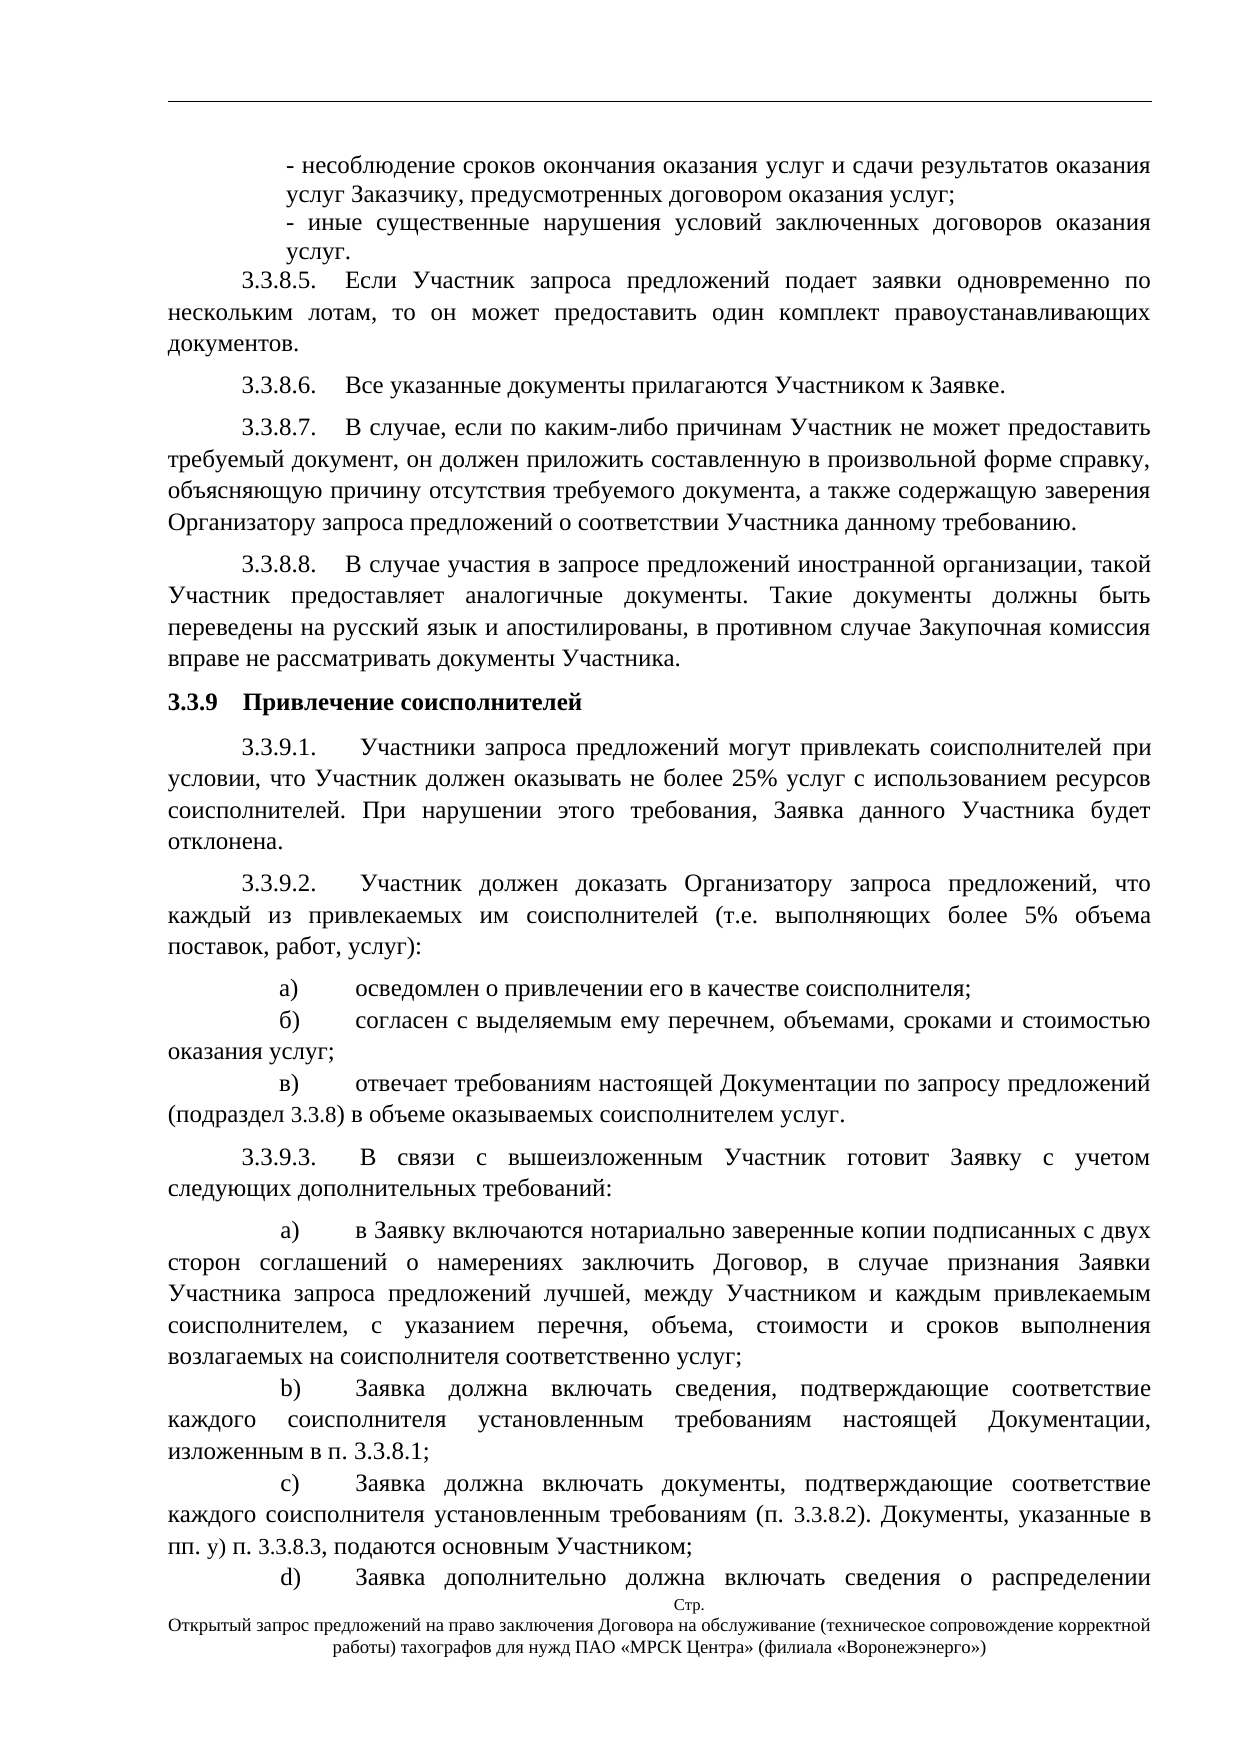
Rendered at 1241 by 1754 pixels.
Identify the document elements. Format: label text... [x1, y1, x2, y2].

list В случае участия в запросе предложений иностранной организации, такой Участник предоставляет аналогичные документы. Такие документы должны быть переведены на русский язык и апостилированы, в противном случае Закупочная комиссия вправе не рассматривать документы Участника. [168, 549, 1152, 672]
list - несоблюдение сроков окончания оказания услуг и сдачи результатов оказания услуг Заказчику, предусмотренных договором оказания услуг; [286, 150, 1152, 207]
list Все указанные документы прилагаются Участником к Заявке. [168, 370, 1152, 399]
list в Заявку включаются нотариально заверенные копии подписанных с двух сторон соглашений о намерениях заключить Договор, в случае признания Заявки Участника запроса предложений лучшей, между Участником и каждым привлекаемым соисполнителем, с указанием перечня, объема, стоимости и сроков выполнения возлагаемых на соисполнителя соответственно услуг; [168, 1215, 1152, 1370]
list отвечает требованиям настоящей Документации по запросу предложений (подраздел 3.3.8) в объеме оказываемых соисполнителем услуг. [168, 1068, 1152, 1128]
list Заявка должна включать документы, подтверждающие соответствие каждого соисполнителя установленным требованиям (п. 3.3.8.2). Документы, указанные в пп. у) п. 3.3.8.3, подаются основным Участником; [168, 1468, 1152, 1559]
list Участники запроса предложений могут привлекать соисполнителей при условии, что Участник должен оказывать не более 25% услуг c использованием ресурсов соисполнителей. При нарушении этого требования, Заявка данного Участника будет отклонена. [168, 732, 1152, 855]
list Участник должен доказать Организатору запроса предложений, что каждый из привлекаемых им соисполнителей (т.е. выполняющих более 5% объема поставок, работ, услуг): [168, 868, 1152, 960]
list - иные существенные нарушения условий заключенных договоров оказания услуг. [286, 207, 1152, 265]
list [168, 1562, 1152, 1591]
list осведомлен о привлечении его в качестве соисполнителя; [168, 973, 1152, 1002]
list В связи с вышеизложенным Участник готовит Заявку с учетом следующих дополнительных требований: [168, 1142, 1152, 1202]
list согласен с выделяемым ему перечнем, объемами, сроками и стоимостью оказания услуг; [168, 1005, 1152, 1065]
list Если Участник запроса предложений подает заявки одновременно по нескольким лотам, то он может предоставить один комплект правоустанавливающих документов. [168, 265, 1152, 357]
list Заявка должна включать сведения, подтверждающие соответствие каждого соисполнителя установленным требованиям настоящей Документации, изложенным в п. 3.3.8.1; [168, 1373, 1152, 1465]
subtitle Привлечение соисполнителей [168, 687, 1152, 716]
list В случае, если по каким-либо причинам Участник не может предоставить требуемый документ, он должен приложить составленную в произвольной форме справку, объясняющую причину отсутствия требуемого документа, а также содержащую заверения Организатору запроса предложений о соответствии Участника данному требованию. [168, 412, 1152, 536]
